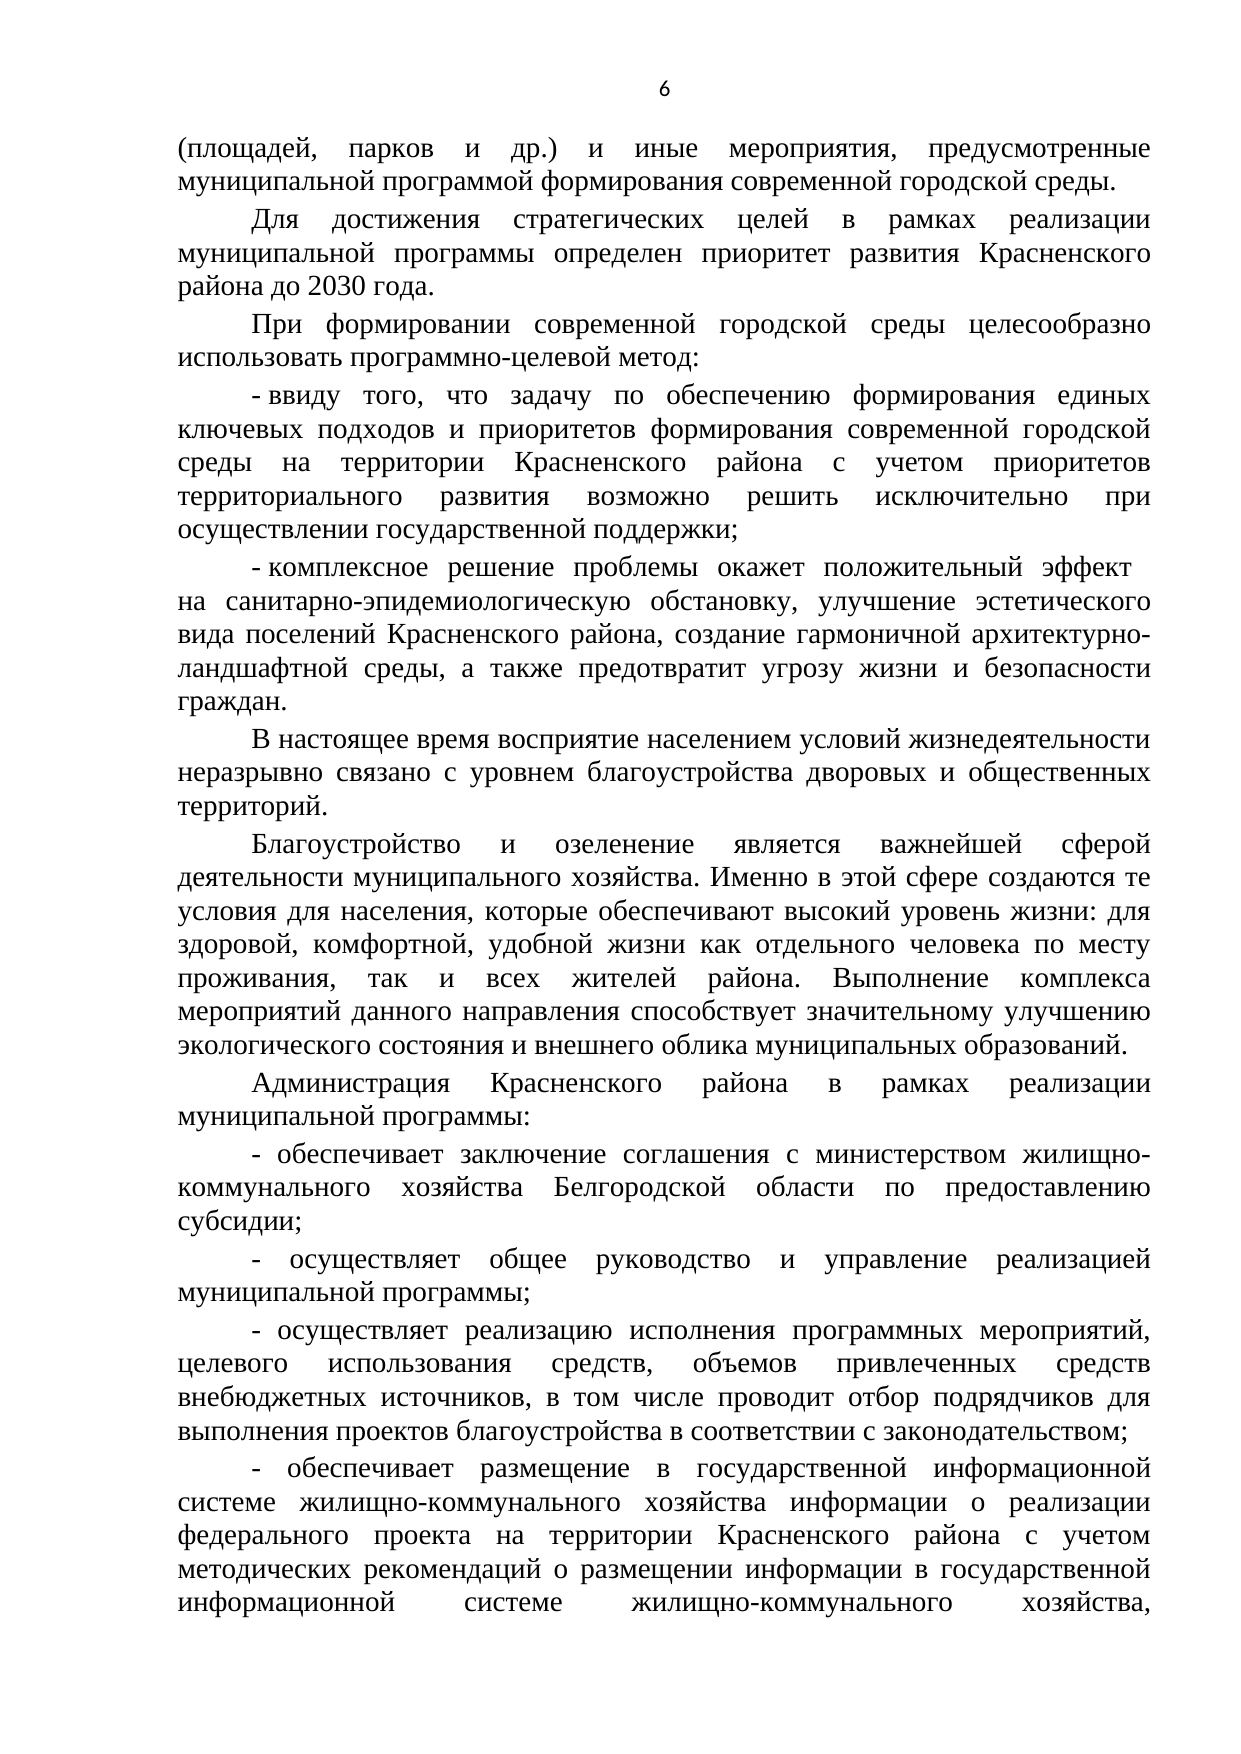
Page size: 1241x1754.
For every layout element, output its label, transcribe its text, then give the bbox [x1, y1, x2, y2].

text - комплексное решение проблемы окажет положительный эффект на санитарно-эпидемиологическую обстановку, улучшение эстетического вида поселений Красненского района, создание гармоничной архитектурно-ландшафтной среды, а также предотвратит угрозу жизни и безопасности граждан. [177, 549, 1152, 717]
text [177, 1450, 1152, 1618]
text В настоящее время восприятие населением условий жизнедеятельности неразрывно связано с уровнем благоустройства дворовых и общественных территорий. [177, 721, 1152, 822]
text Благоустройство и озеленение является важнейшей сферой деятельности муниципального хозяйства. Именно в этой сфере создаются те условия для населения, которые обеспечивают высокий уровень жизни: для здоровой, комфортной, удобной жизни как отдельного человека по месту проживания, так и всех жителей района. Выполнение комплекса мероприятий данного направления способствует значительному улучшению экологического состояния и внешнего облика муниципальных образований. [177, 826, 1152, 1061]
text При формировании современной городской среды целесообразно использовать программно-целевой метод: [177, 306, 1152, 373]
text - обеспечивает заключение соглашения с министерством жилищно-коммунального хозяйства Белгородской области по предоставлению субсидии; [177, 1136, 1152, 1237]
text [177, 130, 1152, 197]
text Администрация Красненского района в рамках реализации муниципальной программы: [177, 1065, 1152, 1132]
text Для достижения стратегических целей в рамках реализации муниципальной программы определен приоритет развития Красненского района до 2030 года. [177, 201, 1152, 302]
text - осуществляет реализацию исполнения программных мероприятий, целевого использования средств, объемов привлеченных средств внебюджетных источников, в том числе проводит отбор подрядчиков для выполнения проектов благоустройства в соответствии с законодательством; [177, 1312, 1152, 1446]
text - ввиду того, что задачу по обеспечению формирования единых ключевых подходов и приоритетов формирования современной городской среды на территории Красненского района с учетом приоритетов территориального развития возможно решить исключительно при осуществлении государственной поддержки; [177, 377, 1152, 545]
text - осуществляет общее руководство и управление реализацией муниципальной программы; [177, 1241, 1152, 1308]
